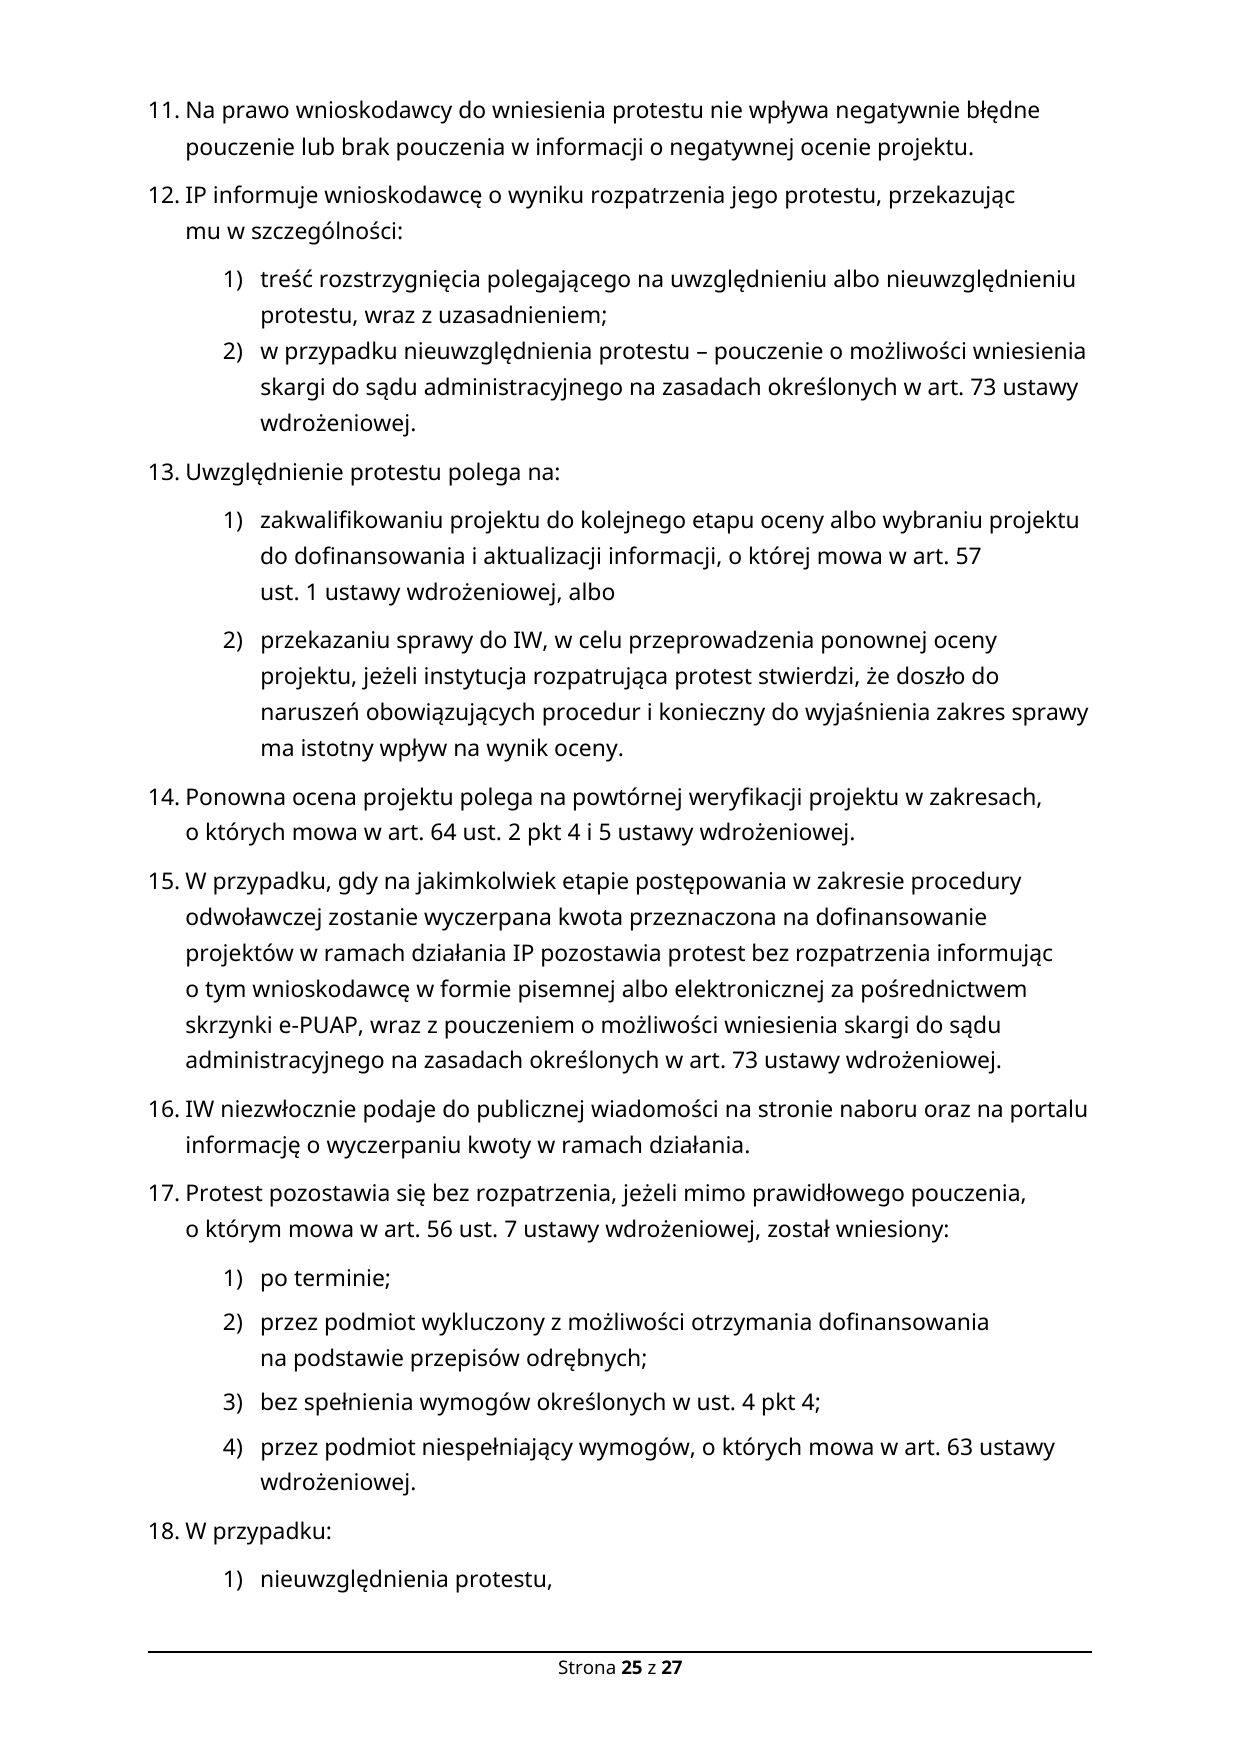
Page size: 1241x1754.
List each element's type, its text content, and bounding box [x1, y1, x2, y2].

list Uwzględnienie protestu polega na: [148, 455, 1092, 487]
list nieuwzględnienia protestu, [223, 1563, 1092, 1594]
list IW niezwłocznie podaje do publicznej wiadomości na stronie naboru oraz na portalu informację o wyczerpaniu kwoty w ramach działania. [148, 1093, 1092, 1160]
list treść rozstrzygnięcia polegającego na uwzględnieniu albo nieuwzględnieniu protestu, wraz z uzasadnieniem; [223, 263, 1092, 330]
list przekazaniu sprawy do IW, w celu przeprowadzenia ponownej oceny projektu, jeżeli instytucja rozpatrująca protest stwierdzi, że doszło do naruszeń obowiązujących procedur i konieczny do wyjaśnienia zakres sprawy ma istotny wpływ na wynik oceny. [223, 624, 1092, 763]
list zakwalifikowaniu projektu do kolejnego etapu oceny albo wybraniu projektu do dofinansowania i aktualizacji informacji, o której mowa w art. 57 ust. 1 ustawy wdrożeniowej, albo [223, 504, 1092, 607]
list W przypadku: [148, 1515, 1092, 1546]
list Ponowna ocena projektu polega na powtórnej weryfikacji projektu w zakresach, o których mowa w art. 64 ust. 2 pkt 4 i 5 ustawy wdrożeniowej. [148, 780, 1092, 848]
list W przypadku, gdy na jakimkolwiek etapie postępowania w zakresie procedury odwoławczej zostanie wyczerpana kwota przeznaczona na dofinansowanie projektów w ramach działania IP pozostawia protest bez rozpatrzenia informując o tym wnioskodawcę w formie pisemnej albo elektronicznej za pośrednictwem skrzynki e-PUAP, wraz z pouczeniem o możliwości wniesienia skargi do sądu administracyjnego na zasadach określonych w art. 73 ustawy wdrożeniowej. [148, 865, 1092, 1076]
list Protest pozostawia się bez rozpatrzenia, jeżeli mimo prawidłowego pouczenia, o którym mowa w art. 56 ust. 7 ustawy wdrożeniowej, został wniesiony: [148, 1177, 1092, 1244]
list bez spełnienia wymogów określonych w ust. 4 pkt 4; [223, 1386, 1092, 1417]
list IP informuje wnioskodawcę o wyniku rozpatrzenia jego protestu, przekazując mu w szczególności: [148, 179, 1092, 246]
list w przypadku nieuwzględnienia protestu – pouczenie o możliwości wniesienia skargi do sądu administracyjnego na zasadach określonych w art. 73 ustawy wdrożeniowej. [223, 335, 1092, 438]
list po terminie; [223, 1262, 1092, 1293]
list przez podmiot wykluczony z możliwości otrzymania dofinansowania na podstawie przepisów odrębnych; [223, 1306, 1092, 1373]
list Na prawo wnioskodawcy do wniesienia protestu nie wpływa negatywnie błędne pouczenie lub brak pouczenia w informacji o negatywnej ocenie projektu. [148, 94, 1092, 162]
list przez podmiot niespełniający wymogów, o których mowa w art. 63 ustawy wdrożeniowej. [223, 1430, 1092, 1498]
